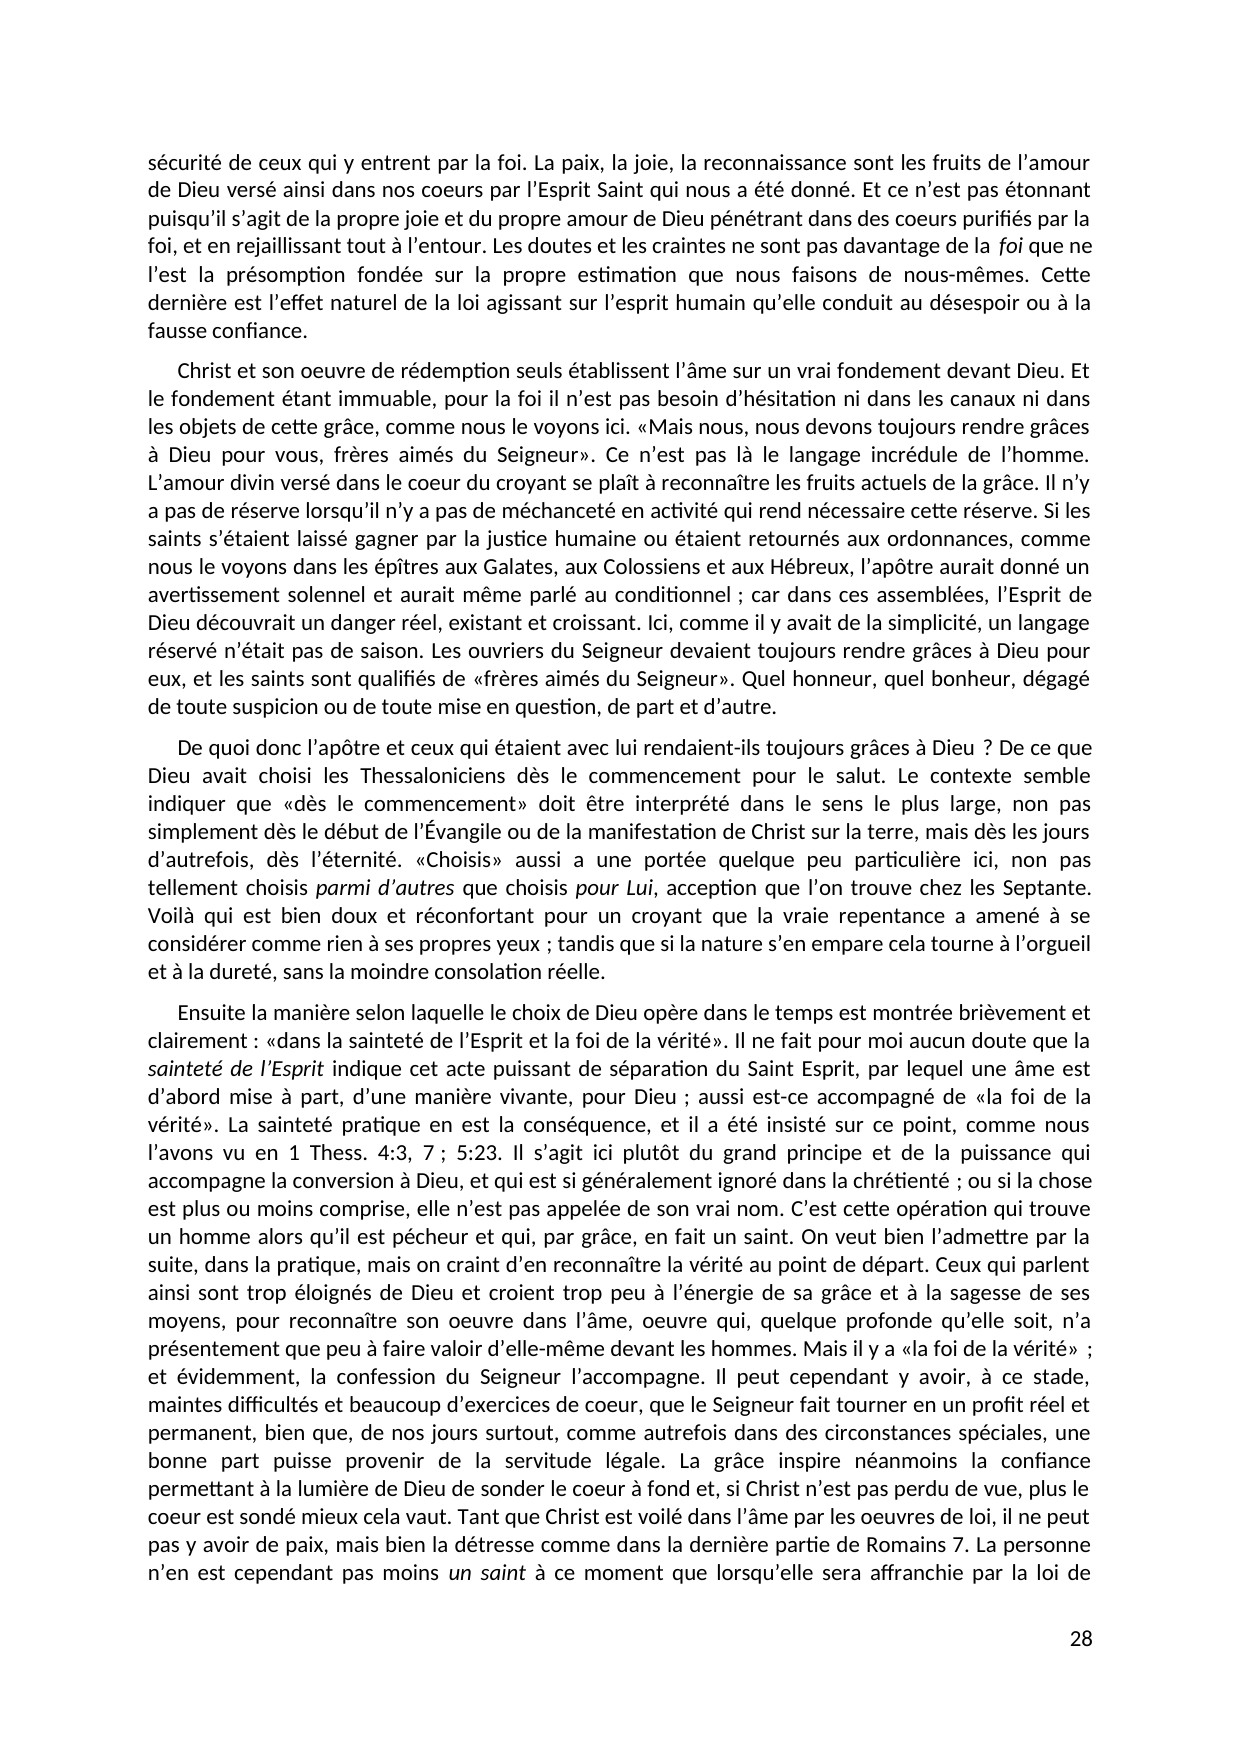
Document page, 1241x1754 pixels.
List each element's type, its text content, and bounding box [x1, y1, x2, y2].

text De quoi donc l’apôtre et ceux qui étaient avec lui rendaient-ils toujours grâces à Dieu ? De ce que Dieu avait choisi les Thessaloniciens dès le commencement pour le salut. Le contexte semble indiquer que «dès le commencement» doit être interprété dans le sens le plus large, non pas simplement dès le début de l’Évangile ou de la manifestation de Christ sur la terre, mais dès les jours d’autrefois, dès l’éternité. «Choisis» aussi a une portée quelque peu particulière ici, non pas tellement choisis parmi d’autres que choisis pour Lui, acception que l’on trouve chez les Septante. Voilà qui est bien doux et réconfortant pour un croyant que la vraie repentance a amené à se considérer comme rien à ses propres yeux ; tandis que si la nature s’en empare cela tourne à l’orgueil et à la dureté, sans la moindre consolation réelle. [148, 733, 1093, 985]
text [148, 998, 1093, 1586]
text Christ et son oeuvre de rédemption seuls établissent l’âme sur un vrai fondement devant Dieu. Et le fondement étant immuable, pour la foi il n’est pas besoin d’hésitation ni dans les canaux ni dans les objets de cette grâce, comme nous le voyons ici. «Mais nous, nous devons toujours rendre grâces à Dieu pour vous, frères aimés du Seigneur». Ce n’est pas là le langage incrédule de l’homme. L’amour divin versé dans le coeur du croyant se plaît à reconnaître les fruits actuels de la grâce. Il n’y a pas de réserve lorsqu’il n’y a pas de méchanceté en activité qui rend nécessaire cette réserve. Si les saints s’étaient laissé gagner par la justice humaine ou étaient retournés aux ordonnances, comme nous le voyons dans les épîtres aux Galates, aux Colossiens et aux Hébreux, l’apôtre aurait donné un avertissement solennel et aurait même parlé au conditionnel ; car dans ces assemblées, l’Esprit de Dieu découvrait un danger réel, existant et croissant. Ici, comme il y avait de la simplicité, un langage réservé n’était pas de saison. Les ouvriers du Seigneur devaient toujours rendre grâces à Dieu pour eux, et les saints sont qualifiés de «frères aimés du Seigneur». Quel honneur, quel bonheur, dégagé de toute suspicion ou de toute mise en question, de part et d’autre. [148, 356, 1093, 721]
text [148, 148, 1093, 344]
